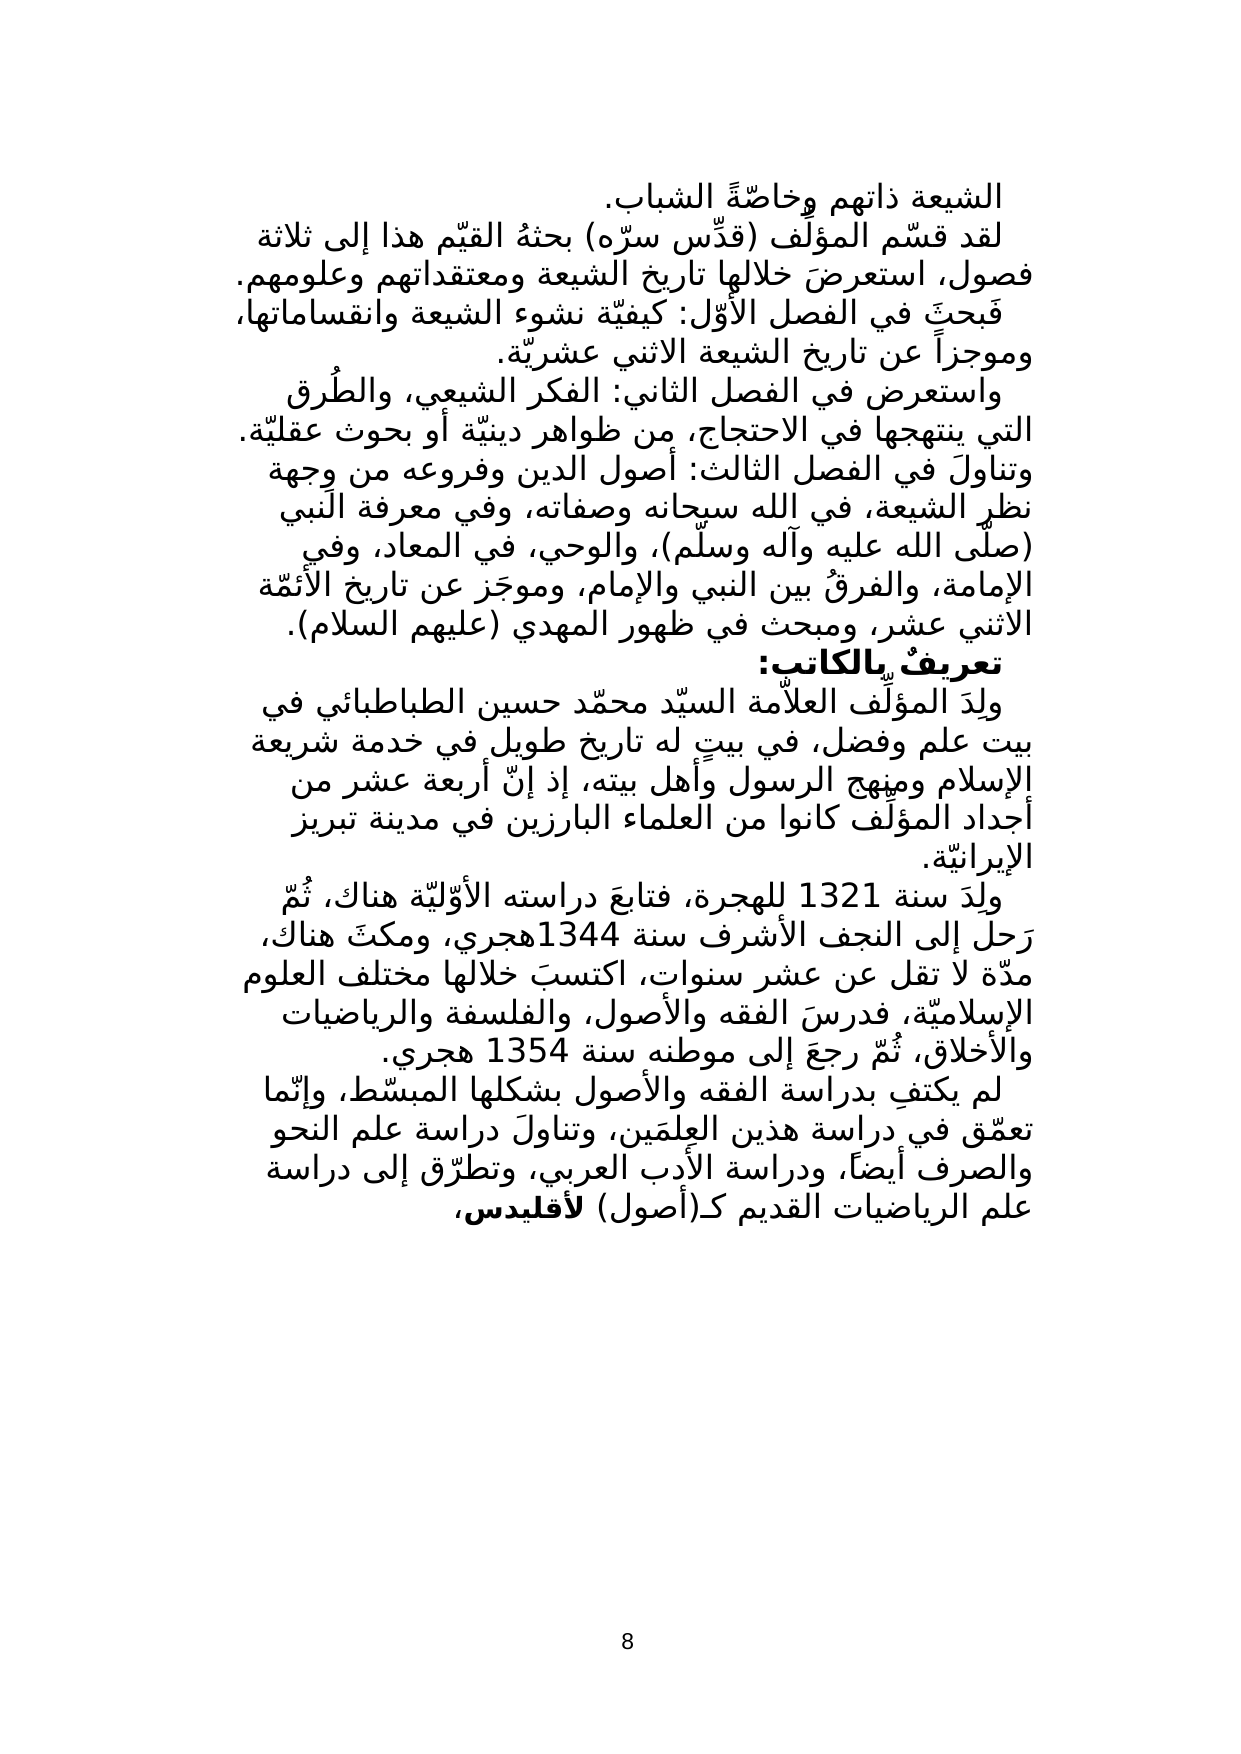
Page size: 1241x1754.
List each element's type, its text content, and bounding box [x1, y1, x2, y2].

text ولِدَ سنة 1321 للهجرة، فتابعَ دراسته الأوّليّة هناك، ثُمّ رَحل إلى النجف الأشرف سنة 1344هجري، ومكثَ هناك، مدّة لا تقل عن عشر سنوات، اكتسبَ خلالها مختلف العلوم الإسلاميّة، فدرسَ الفقه والأصول، والفلسفة والرياضيات والأخلاق، ثُمّ رجعَ إلى موطنه سنة 1354 هجري. [222, 877, 1033, 1071]
text واستعرض في الفصل الثاني: الفكر الشيعي، والطُرق التي ينتهجها في الاحتجاج، من ظواهر دينيّة أو بحوث عقليّة. وتناولَ في الفصل الثالث: أصول الدين وفروعه من وِجهة نظر الشيعة، في الله سبحانه وصفاته، وفي معرفة النبي (صلّى الله عليه وآله وسلّم)، والوحي، في المعاد، وفي الإمامة، والفرقُ بين النبي والإمام، وموجَز عن تاريخ الأئمّة الاثني عشر، ومبحث في ظهور المهدي (عليهم السلام). [222, 371, 1033, 643]
text الشيعة ذاتهم وخاصّةً الشباب. [222, 177, 1033, 216]
text لم يكتفِ بدراسة الفقه والأصول بشكلها المبسّط، وإنّما تعمّق في دراسة هذين العِلمَين، وتناولَ دراسة علم النحو والصرف أيضا‍ً، ودراسة الأدب العربي، وتطرّق إلى دراسة علم الرياضيات القديم كـ(أصول) لأقليدس، [222, 1071, 1033, 1226]
text ولِدَ المؤلِّف العلاّمة السيّد محمّد حسين الطباطبائي في بيت علم وفضل، في بيتٍ له تاريخ طويل في خدمة شريعة الإسلام ومنهج الرسول وأهل بيته، إذ إنّ أربعة عشر من أجداد المؤلِّف كانوا من العلماء البارزين في مدينة تبريز الإيرانيّة. [222, 682, 1033, 877]
text فَبحثَ في الفصل الأوّل: كيفيّة نشوء الشيعة وانقساماتها، وموجزاً عن تاريخ الشيعة الاثني عشريّة. [222, 294, 1033, 371]
text لقد قسّم المؤلِّف (قدِّس سرّه) بحثهُ القيّم هذا إلى ثلاثة فصول، استعرضَ خلالها تاريخ الشيعة ومعتقداتهم وعلومهم. [222, 216, 1033, 294]
text تعريفٌ بالكاتب: [222, 643, 1033, 682]
